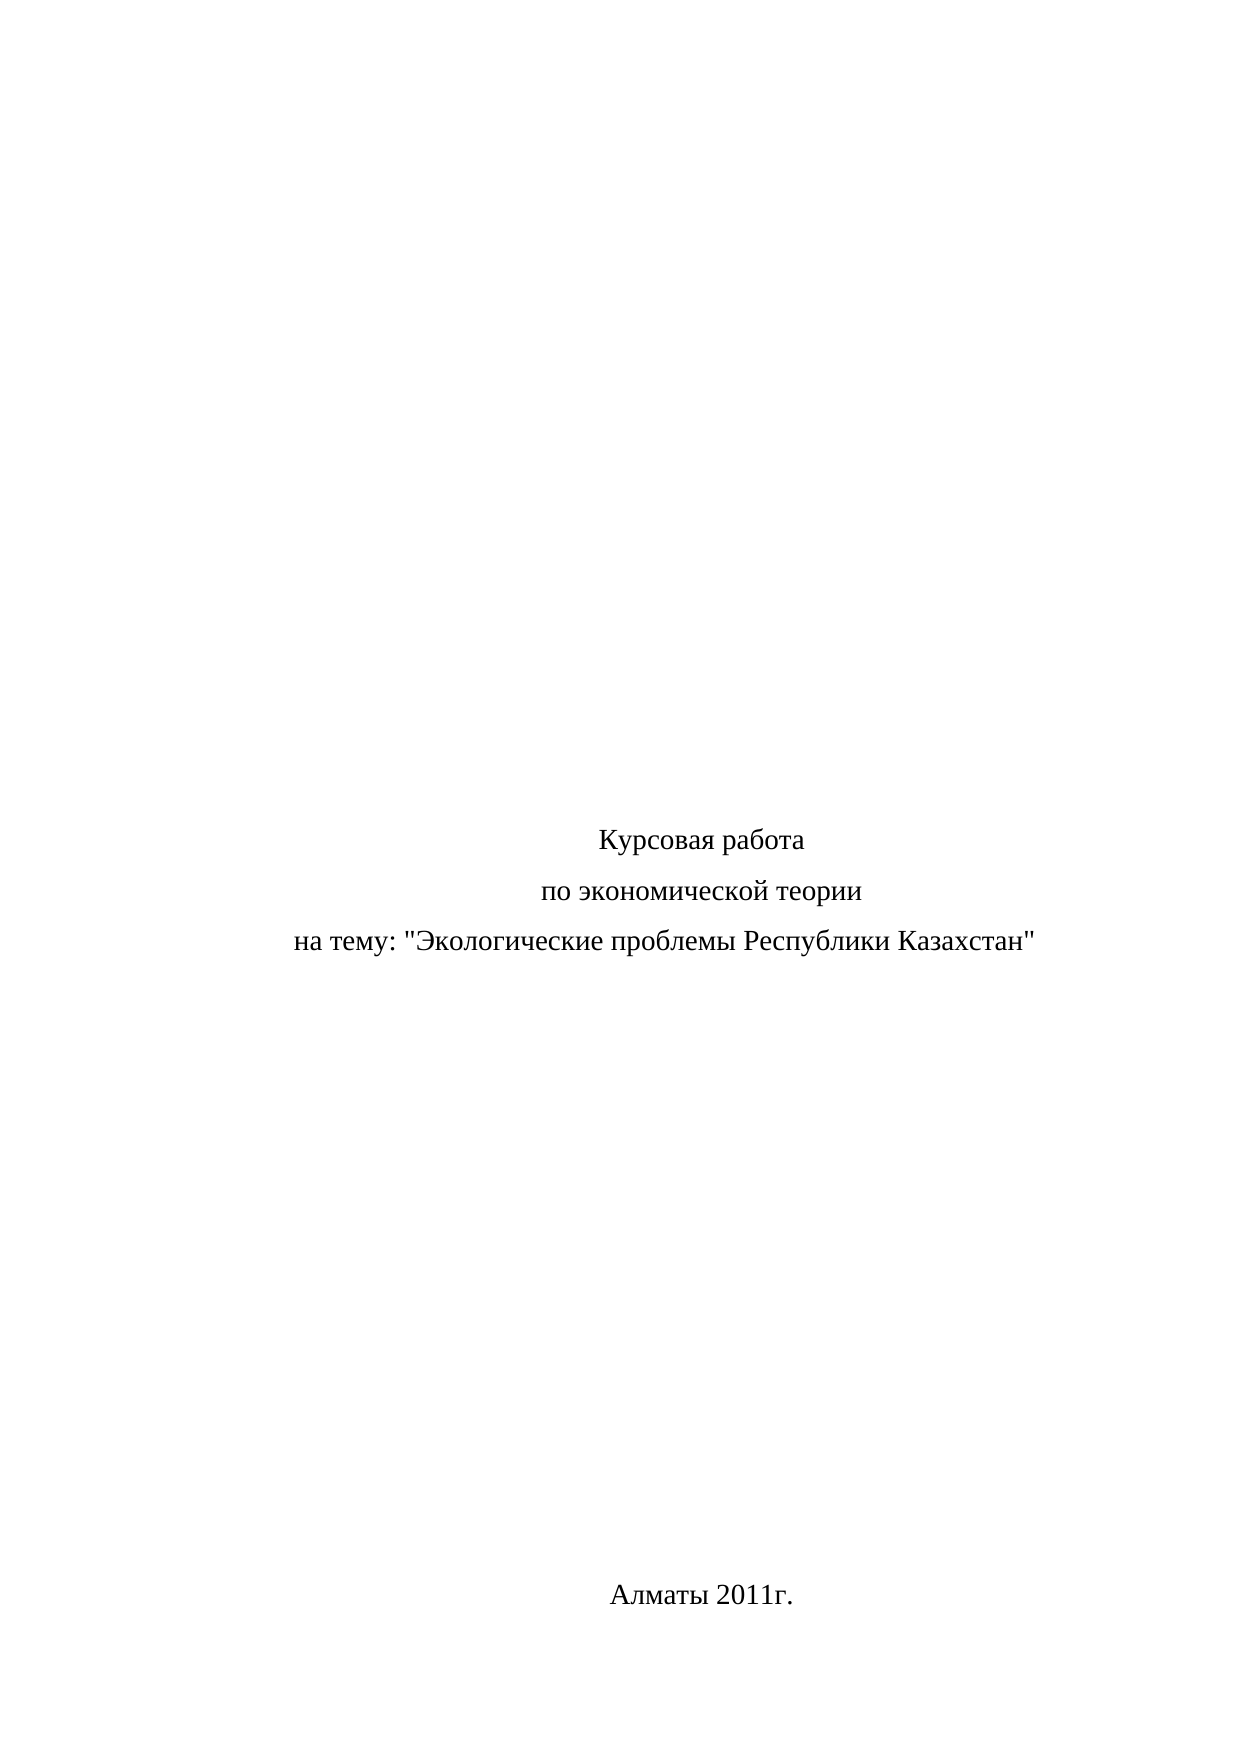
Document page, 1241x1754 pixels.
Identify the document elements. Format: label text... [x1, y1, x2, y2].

text на тему: "Экологические проблемы Республики Казахстан" [177, 923, 1152, 957]
text Алматы 2011г. [177, 1577, 1152, 1611]
text Курсовая работа [177, 822, 1152, 856]
text по экономической теории [177, 873, 1152, 906]
